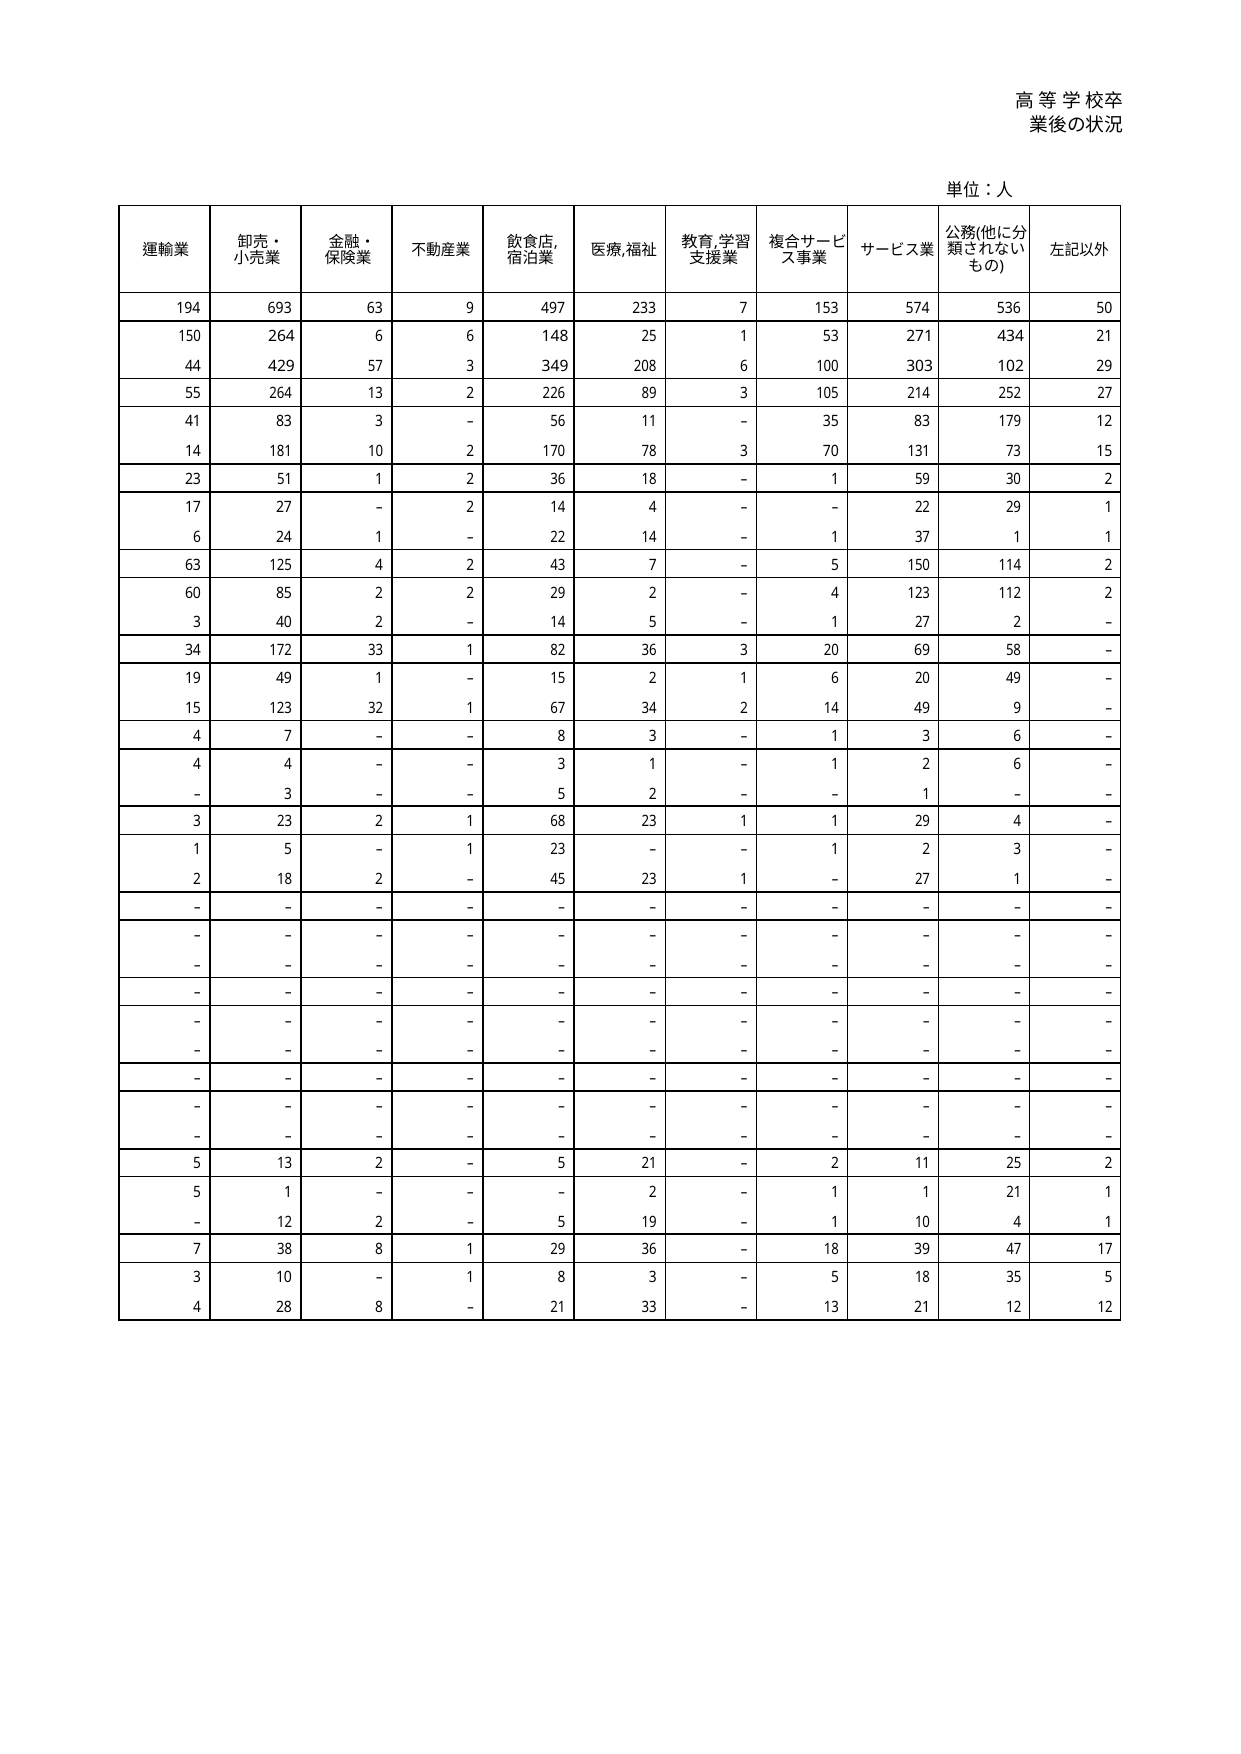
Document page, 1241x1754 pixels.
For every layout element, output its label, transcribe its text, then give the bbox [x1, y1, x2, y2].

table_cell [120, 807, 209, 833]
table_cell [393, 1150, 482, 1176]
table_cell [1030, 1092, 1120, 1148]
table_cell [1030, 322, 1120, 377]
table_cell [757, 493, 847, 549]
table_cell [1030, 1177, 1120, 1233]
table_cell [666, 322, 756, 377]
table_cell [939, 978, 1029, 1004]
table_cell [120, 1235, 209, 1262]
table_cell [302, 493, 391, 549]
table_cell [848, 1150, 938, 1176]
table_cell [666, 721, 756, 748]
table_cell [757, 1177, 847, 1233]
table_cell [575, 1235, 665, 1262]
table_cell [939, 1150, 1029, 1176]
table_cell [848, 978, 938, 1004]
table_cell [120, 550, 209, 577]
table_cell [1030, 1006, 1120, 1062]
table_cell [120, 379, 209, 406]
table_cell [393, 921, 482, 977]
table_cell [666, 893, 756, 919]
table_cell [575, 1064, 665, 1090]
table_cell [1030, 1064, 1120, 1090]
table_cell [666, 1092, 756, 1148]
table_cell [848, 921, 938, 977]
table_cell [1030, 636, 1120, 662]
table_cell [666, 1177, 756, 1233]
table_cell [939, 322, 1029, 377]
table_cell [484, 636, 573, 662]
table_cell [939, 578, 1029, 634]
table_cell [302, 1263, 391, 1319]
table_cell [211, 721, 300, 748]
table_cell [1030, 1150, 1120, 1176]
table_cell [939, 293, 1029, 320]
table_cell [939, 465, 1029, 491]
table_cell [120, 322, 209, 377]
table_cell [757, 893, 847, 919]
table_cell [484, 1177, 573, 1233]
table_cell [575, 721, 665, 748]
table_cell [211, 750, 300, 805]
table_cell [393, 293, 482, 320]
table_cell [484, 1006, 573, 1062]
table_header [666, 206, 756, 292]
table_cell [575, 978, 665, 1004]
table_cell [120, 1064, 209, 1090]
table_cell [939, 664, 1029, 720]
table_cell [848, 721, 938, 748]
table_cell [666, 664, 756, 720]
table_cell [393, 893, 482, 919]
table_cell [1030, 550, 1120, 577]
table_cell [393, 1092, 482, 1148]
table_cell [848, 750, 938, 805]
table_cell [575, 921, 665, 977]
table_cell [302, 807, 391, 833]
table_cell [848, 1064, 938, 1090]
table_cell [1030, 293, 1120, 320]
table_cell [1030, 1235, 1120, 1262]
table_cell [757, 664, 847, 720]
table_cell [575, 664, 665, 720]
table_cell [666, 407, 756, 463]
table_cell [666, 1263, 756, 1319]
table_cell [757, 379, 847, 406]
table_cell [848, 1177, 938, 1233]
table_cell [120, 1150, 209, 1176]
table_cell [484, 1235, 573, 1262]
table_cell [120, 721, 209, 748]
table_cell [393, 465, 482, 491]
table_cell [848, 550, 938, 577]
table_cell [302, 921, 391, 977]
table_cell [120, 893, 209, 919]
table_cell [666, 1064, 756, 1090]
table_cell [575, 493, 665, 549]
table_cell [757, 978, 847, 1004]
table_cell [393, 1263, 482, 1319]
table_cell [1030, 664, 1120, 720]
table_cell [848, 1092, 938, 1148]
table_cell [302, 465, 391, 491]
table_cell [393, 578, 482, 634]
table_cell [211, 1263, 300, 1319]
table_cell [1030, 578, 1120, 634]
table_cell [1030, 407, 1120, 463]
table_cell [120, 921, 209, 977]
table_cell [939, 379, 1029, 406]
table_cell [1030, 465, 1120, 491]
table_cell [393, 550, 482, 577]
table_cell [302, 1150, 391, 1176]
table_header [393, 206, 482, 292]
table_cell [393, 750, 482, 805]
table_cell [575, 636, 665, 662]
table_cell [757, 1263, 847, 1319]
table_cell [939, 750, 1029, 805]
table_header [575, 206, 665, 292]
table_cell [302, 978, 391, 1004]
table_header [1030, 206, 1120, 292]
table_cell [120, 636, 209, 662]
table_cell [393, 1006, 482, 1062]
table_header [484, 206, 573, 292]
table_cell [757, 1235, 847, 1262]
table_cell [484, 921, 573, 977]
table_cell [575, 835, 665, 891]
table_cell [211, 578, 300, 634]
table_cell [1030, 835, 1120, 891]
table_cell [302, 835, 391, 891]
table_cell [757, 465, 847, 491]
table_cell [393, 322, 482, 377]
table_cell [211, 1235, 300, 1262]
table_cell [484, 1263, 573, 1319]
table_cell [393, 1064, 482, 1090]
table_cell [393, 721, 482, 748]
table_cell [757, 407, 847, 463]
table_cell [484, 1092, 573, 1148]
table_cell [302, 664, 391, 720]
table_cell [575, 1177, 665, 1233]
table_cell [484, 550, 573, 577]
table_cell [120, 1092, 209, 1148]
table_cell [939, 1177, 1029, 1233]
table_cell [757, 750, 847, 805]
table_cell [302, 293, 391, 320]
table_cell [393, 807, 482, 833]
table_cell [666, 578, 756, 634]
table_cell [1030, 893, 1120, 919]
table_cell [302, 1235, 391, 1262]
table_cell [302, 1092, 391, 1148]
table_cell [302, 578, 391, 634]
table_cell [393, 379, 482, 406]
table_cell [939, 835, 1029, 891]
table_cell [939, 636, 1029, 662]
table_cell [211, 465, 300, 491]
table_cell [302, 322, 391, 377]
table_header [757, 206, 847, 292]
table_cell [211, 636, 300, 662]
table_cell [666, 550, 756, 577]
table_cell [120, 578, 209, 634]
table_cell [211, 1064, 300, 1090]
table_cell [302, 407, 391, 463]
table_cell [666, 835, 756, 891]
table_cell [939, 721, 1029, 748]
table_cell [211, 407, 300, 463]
text 高 等 学 校卒業後の状況 [1009, 88, 1123, 137]
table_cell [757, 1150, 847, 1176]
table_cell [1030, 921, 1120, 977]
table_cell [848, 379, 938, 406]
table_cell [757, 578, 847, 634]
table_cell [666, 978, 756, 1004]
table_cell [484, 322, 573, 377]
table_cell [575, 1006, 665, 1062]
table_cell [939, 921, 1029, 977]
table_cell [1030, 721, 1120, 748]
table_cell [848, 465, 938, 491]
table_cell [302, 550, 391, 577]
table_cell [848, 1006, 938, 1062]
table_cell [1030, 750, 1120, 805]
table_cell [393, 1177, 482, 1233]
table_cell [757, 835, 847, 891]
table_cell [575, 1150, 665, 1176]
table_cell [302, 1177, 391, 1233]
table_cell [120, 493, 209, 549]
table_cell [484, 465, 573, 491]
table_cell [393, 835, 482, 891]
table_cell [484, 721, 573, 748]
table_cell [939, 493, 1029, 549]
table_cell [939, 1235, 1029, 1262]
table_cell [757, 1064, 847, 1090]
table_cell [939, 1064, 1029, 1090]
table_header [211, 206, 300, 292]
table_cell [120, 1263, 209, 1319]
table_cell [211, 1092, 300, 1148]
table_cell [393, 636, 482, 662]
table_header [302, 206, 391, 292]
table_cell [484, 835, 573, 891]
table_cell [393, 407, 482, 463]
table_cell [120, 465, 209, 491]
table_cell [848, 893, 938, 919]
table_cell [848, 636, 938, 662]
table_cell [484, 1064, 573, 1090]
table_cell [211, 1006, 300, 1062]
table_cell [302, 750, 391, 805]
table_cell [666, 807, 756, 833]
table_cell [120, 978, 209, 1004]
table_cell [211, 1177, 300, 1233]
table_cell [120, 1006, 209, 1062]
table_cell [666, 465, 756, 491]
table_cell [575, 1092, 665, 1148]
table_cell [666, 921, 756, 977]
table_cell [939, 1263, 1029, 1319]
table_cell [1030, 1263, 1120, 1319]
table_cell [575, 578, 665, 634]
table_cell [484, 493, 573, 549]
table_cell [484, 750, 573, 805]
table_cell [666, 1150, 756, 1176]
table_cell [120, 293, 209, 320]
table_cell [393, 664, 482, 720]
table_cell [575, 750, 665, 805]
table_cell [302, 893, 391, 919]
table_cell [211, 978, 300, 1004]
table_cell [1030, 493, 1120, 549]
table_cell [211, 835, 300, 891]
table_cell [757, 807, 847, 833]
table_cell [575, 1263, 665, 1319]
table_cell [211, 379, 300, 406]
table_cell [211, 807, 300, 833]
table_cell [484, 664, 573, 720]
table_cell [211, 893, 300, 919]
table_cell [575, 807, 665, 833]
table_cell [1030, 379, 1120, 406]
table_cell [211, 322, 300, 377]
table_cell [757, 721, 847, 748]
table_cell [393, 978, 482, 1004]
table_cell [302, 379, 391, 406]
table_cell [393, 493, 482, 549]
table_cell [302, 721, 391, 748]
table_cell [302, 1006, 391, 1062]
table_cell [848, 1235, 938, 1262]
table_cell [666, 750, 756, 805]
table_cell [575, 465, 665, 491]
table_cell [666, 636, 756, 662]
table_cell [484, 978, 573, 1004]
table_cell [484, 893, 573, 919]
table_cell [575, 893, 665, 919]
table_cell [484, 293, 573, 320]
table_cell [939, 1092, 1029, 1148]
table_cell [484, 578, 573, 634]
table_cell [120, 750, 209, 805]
text 単位：人 [81, 178, 1013, 202]
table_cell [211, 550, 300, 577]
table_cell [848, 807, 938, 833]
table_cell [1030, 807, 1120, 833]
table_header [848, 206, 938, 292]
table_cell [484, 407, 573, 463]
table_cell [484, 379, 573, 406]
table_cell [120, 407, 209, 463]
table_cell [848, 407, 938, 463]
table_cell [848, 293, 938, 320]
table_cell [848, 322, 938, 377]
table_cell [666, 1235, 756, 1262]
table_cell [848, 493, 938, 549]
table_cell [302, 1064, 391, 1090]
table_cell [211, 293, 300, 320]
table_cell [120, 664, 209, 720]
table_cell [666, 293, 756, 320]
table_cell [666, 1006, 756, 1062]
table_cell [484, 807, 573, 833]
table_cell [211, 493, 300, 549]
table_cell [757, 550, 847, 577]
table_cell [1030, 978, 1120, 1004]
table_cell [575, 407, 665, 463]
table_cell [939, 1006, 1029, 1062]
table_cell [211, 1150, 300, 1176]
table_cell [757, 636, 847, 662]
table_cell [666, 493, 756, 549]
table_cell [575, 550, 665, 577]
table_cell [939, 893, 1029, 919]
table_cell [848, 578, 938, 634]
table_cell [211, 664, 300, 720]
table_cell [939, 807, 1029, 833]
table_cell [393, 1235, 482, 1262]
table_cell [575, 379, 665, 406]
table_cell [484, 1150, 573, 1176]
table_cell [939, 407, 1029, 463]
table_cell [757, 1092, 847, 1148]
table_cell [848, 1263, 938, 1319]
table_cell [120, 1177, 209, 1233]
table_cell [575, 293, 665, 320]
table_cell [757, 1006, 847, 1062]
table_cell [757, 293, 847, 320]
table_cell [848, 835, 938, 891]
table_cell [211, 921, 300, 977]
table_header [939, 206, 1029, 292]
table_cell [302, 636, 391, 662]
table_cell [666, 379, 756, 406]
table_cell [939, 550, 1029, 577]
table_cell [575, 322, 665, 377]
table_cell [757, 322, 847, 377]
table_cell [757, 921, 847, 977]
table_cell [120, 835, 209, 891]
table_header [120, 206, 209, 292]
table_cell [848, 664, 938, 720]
